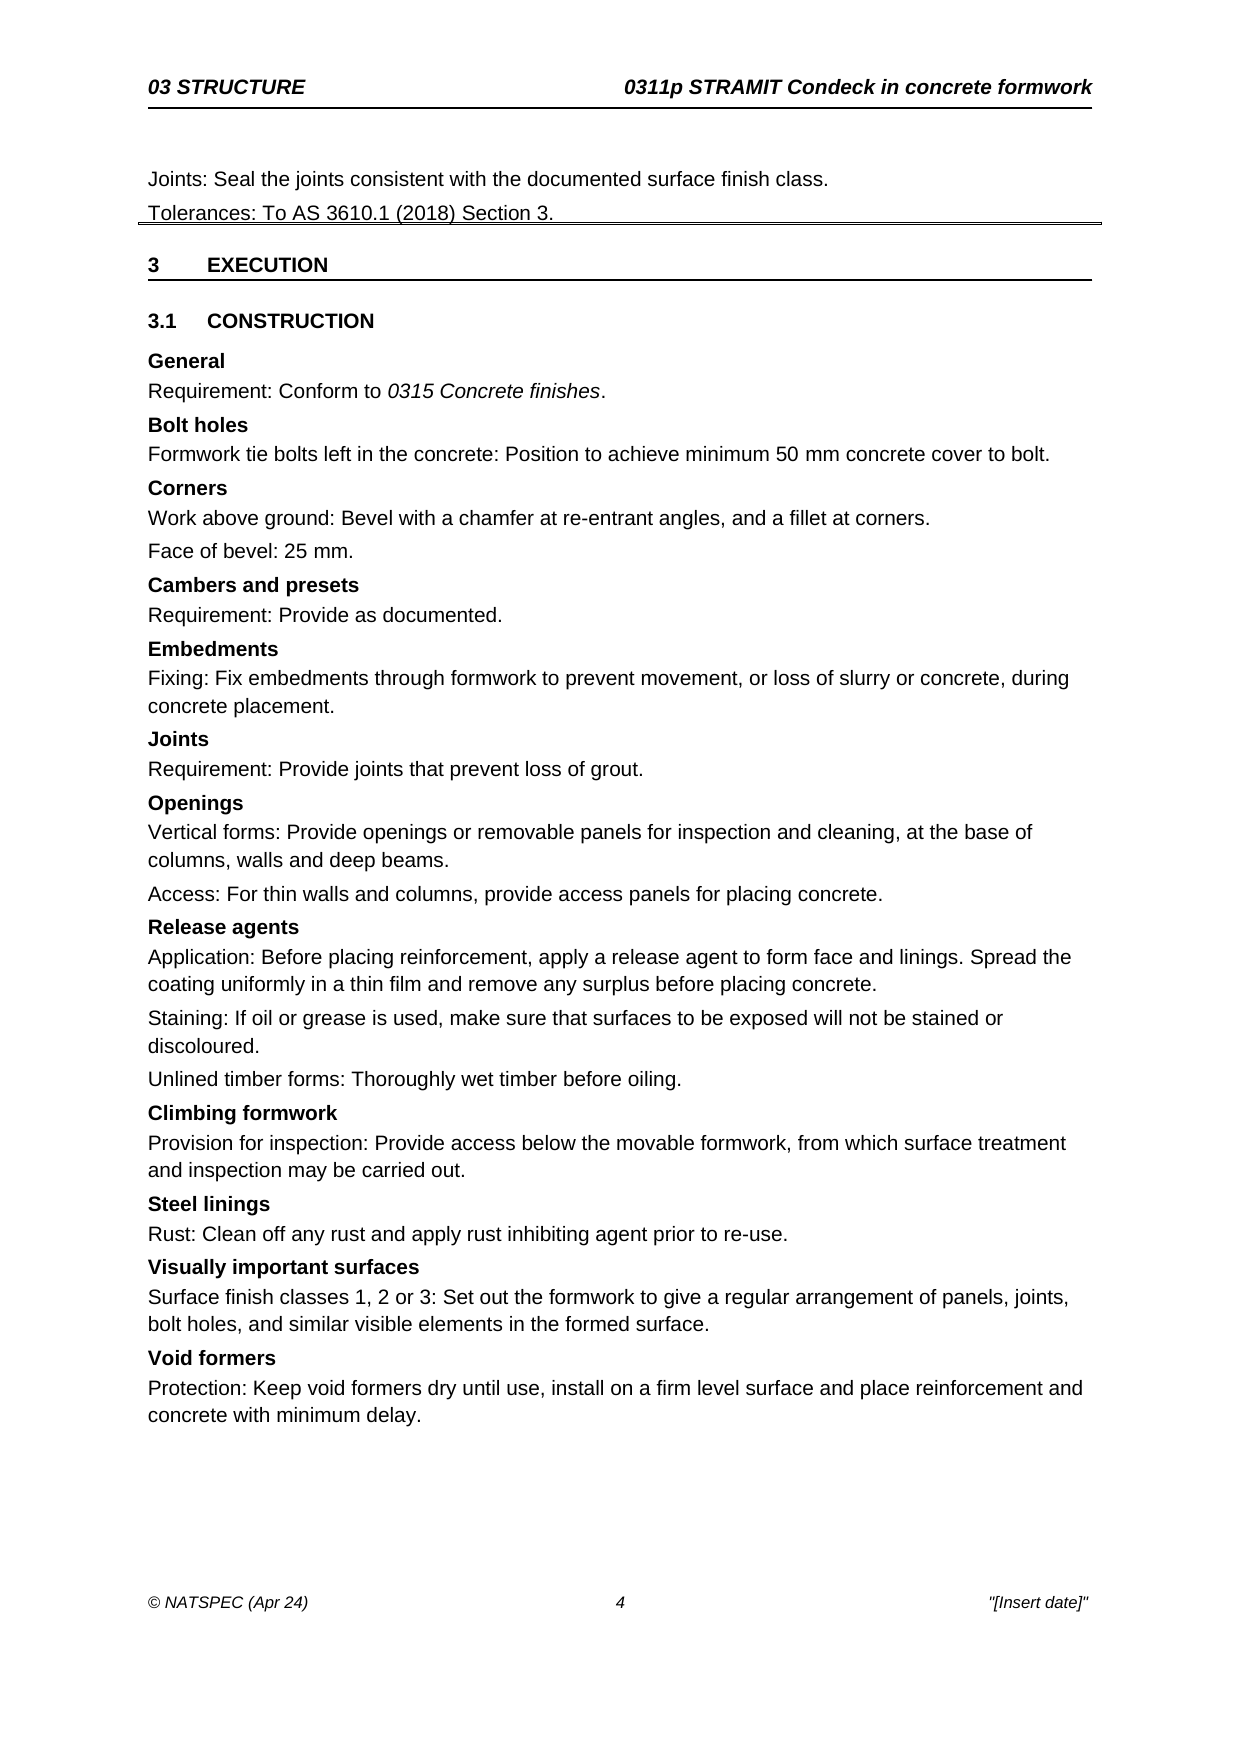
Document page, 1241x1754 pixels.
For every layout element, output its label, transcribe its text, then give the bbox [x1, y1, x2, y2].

text Fixing: Fix embedments through formwork to prevent movement, or loss of slurry or concrete, during concrete placement. [148, 666, 1092, 717]
text Vertical forms: Provide openings or removable panels for inspection and cleaning, at the base of columns, walls and deep beams. [148, 820, 1092, 872]
subtitle Embedments [148, 636, 1092, 660]
text Unlined timber forms: Thoroughly wet timber before oiling. [148, 1067, 1092, 1091]
subtitle Steel linings [148, 1192, 1092, 1216]
subtitle Joints [148, 727, 1092, 751]
subtitle Void formers [148, 1346, 1092, 1370]
text Staining: If oil or grease is used, make sure that surfaces to be exposed will not be stained or discoloured. [148, 1006, 1092, 1057]
subtitle Release agents [148, 915, 1092, 939]
text Access: For thin walls and columns, provide access panels for placing concrete. [148, 881, 1092, 905]
text Surface finish classes 1, 2 or 3: Set out the formwork to give a regular arrangement of panels, joints, bolt holes, and similar visible elements in the formed surface. [148, 1285, 1092, 1336]
text Provision for inspection: Provide access below the movable formwork, from which surface treatment and inspection may be carried out. [148, 1131, 1092, 1182]
subtitle General [148, 349, 1092, 373]
text Work above ground: Bevel with a chamfer at re-entrant angles, and a fillet at corners. [148, 506, 1092, 529]
text Protection: Keep void formers dry until use, install on a firm level surface and place reinforcement and concrete with minimum delay. [148, 1376, 1092, 1427]
text Formwork tie bolts left in the concrete: Position to achieve minimum 50 mm concrete cover to bolt. [148, 442, 1092, 466]
subtitle Execution [148, 253, 1092, 279]
text Face of bevel: 25 mm. [148, 539, 1092, 563]
subtitle Bolt holes [148, 413, 1092, 437]
text Rust: Clean off any rust and apply rust inhibiting agent prior to re-use. [148, 1221, 1092, 1245]
subtitle Corners [148, 476, 1092, 500]
text Tolerances: To AS 3610.1 (2018) Section 3. [148, 201, 1092, 222]
text Joints: Seal the joints consistent with the documented surface finish class. [148, 167, 1092, 191]
subtitle Climbing formwork [148, 1101, 1092, 1125]
subtitle Openings [148, 791, 1092, 814]
subtitle Visually important surfaces [148, 1255, 1092, 1279]
text Requirement: Provide as documented. [148, 603, 1092, 627]
text Requirement: Conform to 0315 Concrete finishes. [148, 379, 1092, 403]
subtitle Cambers and presets [148, 573, 1092, 597]
subtitle Construction [148, 309, 1092, 333]
text Requirement: Provide joints that prevent loss of grout. [148, 757, 1092, 781]
text Application: Before placing reinforcement, apply a release agent to form face and linings. Spread the coating uniformly in a thin film and remove any surplus before placing concrete. [148, 945, 1092, 996]
